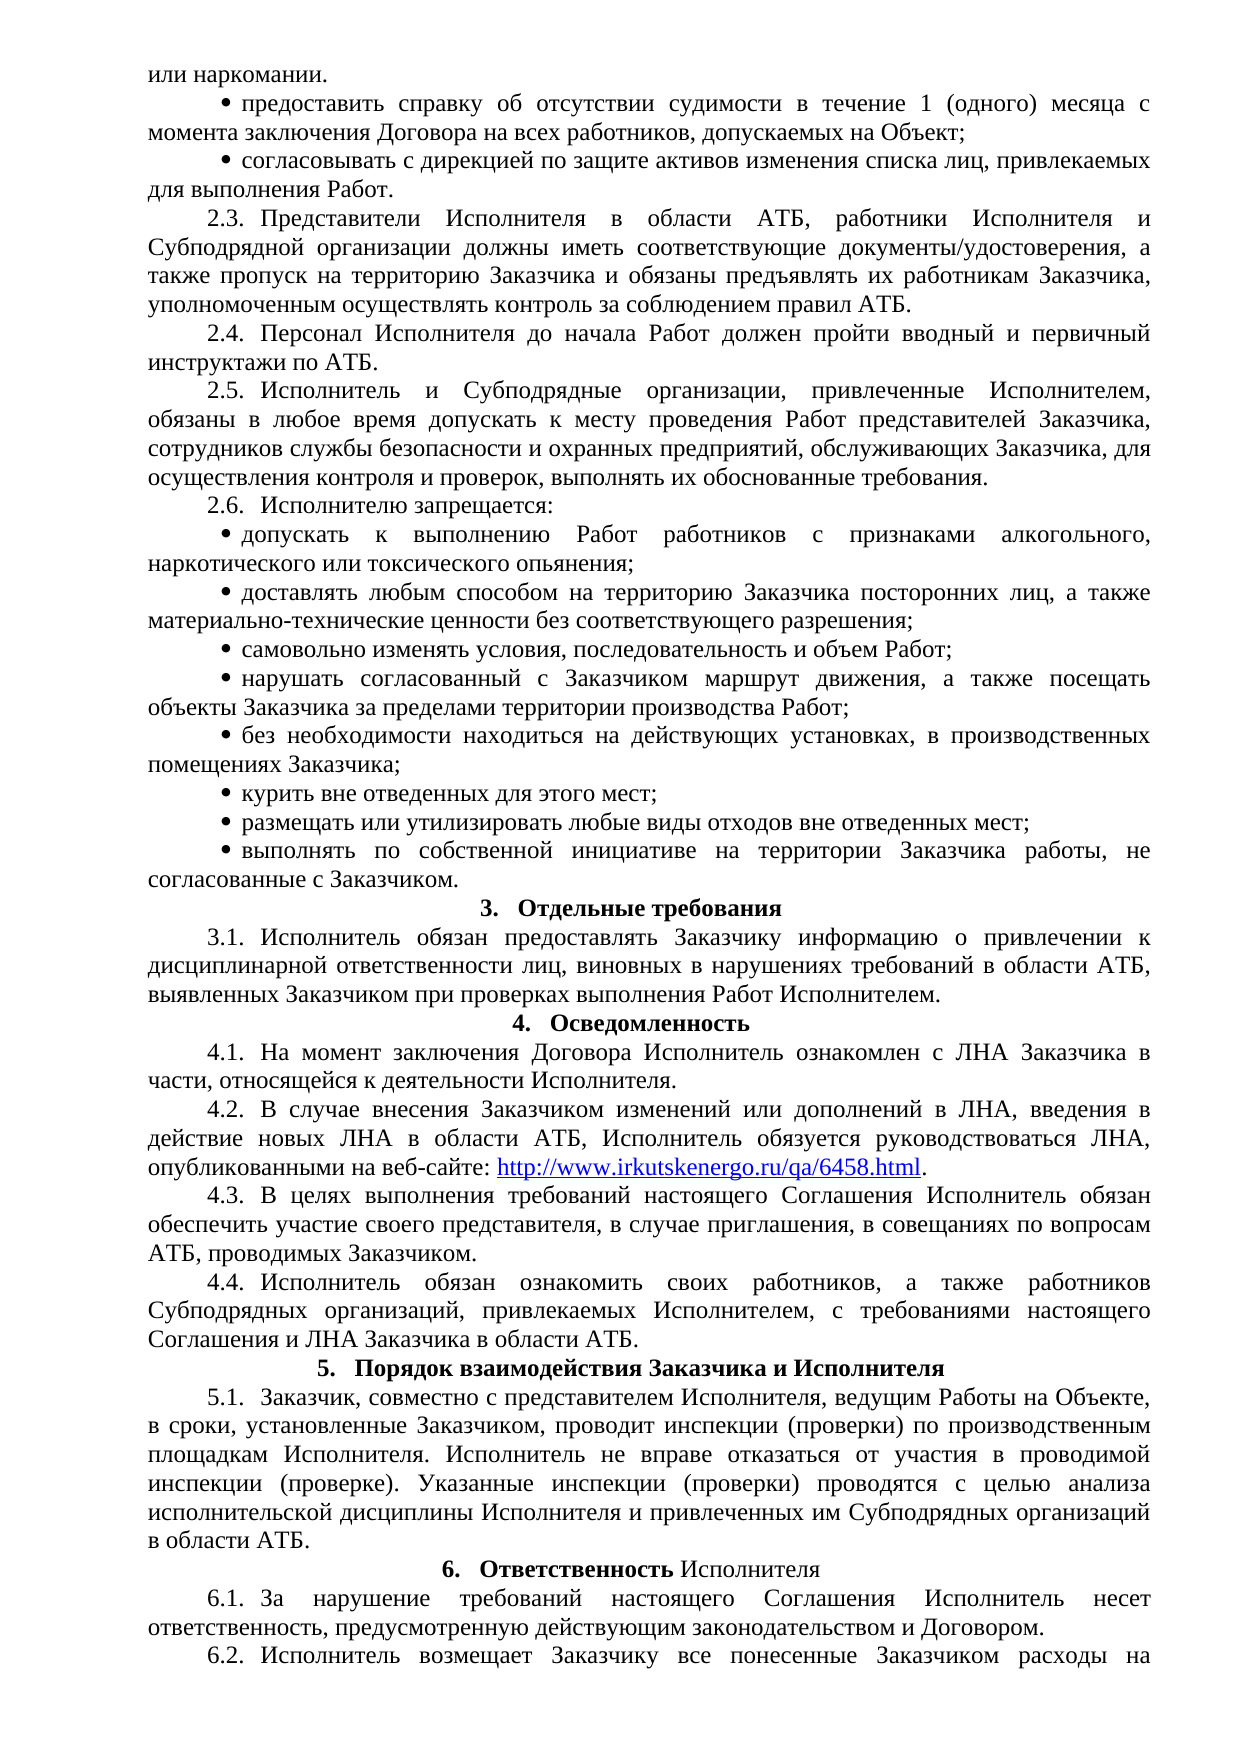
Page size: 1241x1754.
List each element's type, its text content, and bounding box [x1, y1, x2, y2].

list Исполнителю запрещается: [148, 490, 1152, 519]
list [148, 1640, 1152, 1669]
list Порядок взаимодействия Заказчика и Исполнителя [110, 1353, 1152, 1382]
list предоставить справку об отсутствии судимости в течение 1 (одного) месяца с момента заключения Договора на всех работников, допускаемых на Объект; [148, 88, 1152, 145]
list В случае внесения Заказчиком изменений или дополнений в ЛНА, введения в действие новых ЛНА в области АТБ, Исполнитель обязуется руководствоваться ЛНА, опубликованными на веб-сайте: http://www.irkutskenergo.ru/qa/6458.html. [148, 1094, 1152, 1180]
list без необходимости находиться на действующих установках, в производственных помещениях Заказчика; [148, 720, 1152, 778]
list Исполнитель обязан предоставлять Заказчику информацию о привлечении к дисциплинарной ответственности лиц, виновных в нарушениях требований в области АТБ, выявленных Заказчиком при проверках выполнения Работ Исполнителем. [148, 922, 1152, 1008]
list выполнять по собственной инициативе на территории Заказчика работы, не согласованные с Заказчиком. [148, 835, 1152, 893]
list Заказчик, совместно с представителем Исполнителя, ведущим Работы на Объекте, в сроки, установленные Заказчиком, проводит инспекции (проверки) по производственным площадкам Исполнителя. Исполнитель не вправе отказаться от участия в проводимой инспекции (проверке). Указанные инспекции (проверки) проводятся с целью анализа исполнительской дисциплины Исполнителя и привлеченных им Субподрядных организаций в области АТБ. [148, 1382, 1152, 1554]
list Персонал Исполнителя до начала Работ должен пройти вводный и первичный инструктажи по АТБ. [148, 318, 1152, 375]
list Отдельные требования [110, 893, 1152, 922]
list самовольно изменять условия, последовательность и объем Работ; [148, 634, 1152, 663]
list В целях выполнения требований настоящего Соглашения Исполнитель обязан обеспечить участие своего представителя, в случае приглашения, в совещаниях по вопросам АТБ, проводимых Заказчиком. [148, 1180, 1152, 1267]
list доставлять любым способом на территорию Заказчика посторонних лиц, а также материально-технические ценности без соответствующего разрешения; [148, 577, 1152, 634]
list Ответственность Исполнителя [110, 1554, 1152, 1583]
list допускать к выполнению Работ работников с признаками алкогольного, наркотического или токсического опьянения; [148, 519, 1152, 577]
list Представители Исполнителя в области АТБ, работники Исполнителя и Субподрядной организации должны иметь соответствующие документы/удостоверения, а также пропуск на территорию Заказчика и обязаны предъявлять их работникам Заказчика, уполномоченным осуществлять контроль за соблюдением правил АТБ. [148, 203, 1152, 318]
list курить вне отведенных для этого мест; [148, 778, 1152, 807]
list нарушать согласованный с Заказчиком маршрут движения, а также посещать объекты Заказчика за пределами территории производства Работ; [148, 663, 1152, 720]
list размещать или утилизировать любые виды отходов вне отведенных мест; [148, 807, 1152, 835]
list Исполнитель обязан ознакомить своих работников, а также работников Субподрядных организаций, привлекаемых Исполнителем, с требованиями настоящего Соглашения и ЛНА Заказчика в области АТБ. [148, 1267, 1152, 1353]
list За нарушение требований настоящего Соглашения Исполнитель несет ответственность, предусмотренную действующим законодательством и Договором. [148, 1583, 1152, 1640]
list На момент заключения Договора Исполнитель ознакомлен с ЛНА Заказчика в части, относящейся к деятельности Исполнителя. [148, 1037, 1152, 1094]
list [148, 59, 1152, 88]
list согласовывать с дирекцией по защите активов изменения списка лиц, привлекаемых для выполнения Работ. [148, 145, 1152, 203]
list Осведомленность [110, 1008, 1152, 1037]
list Исполнитель и Субподрядные организации, привлеченные Исполнителем, обязаны в любое время допускать к месту проведения Работ представителей Заказчика, сотрудников службы безопасности и охранных предприятий, обслуживающих Заказчика, для осуществления контроля и проверок, выполнять их обоснованные требования. [148, 375, 1152, 490]
